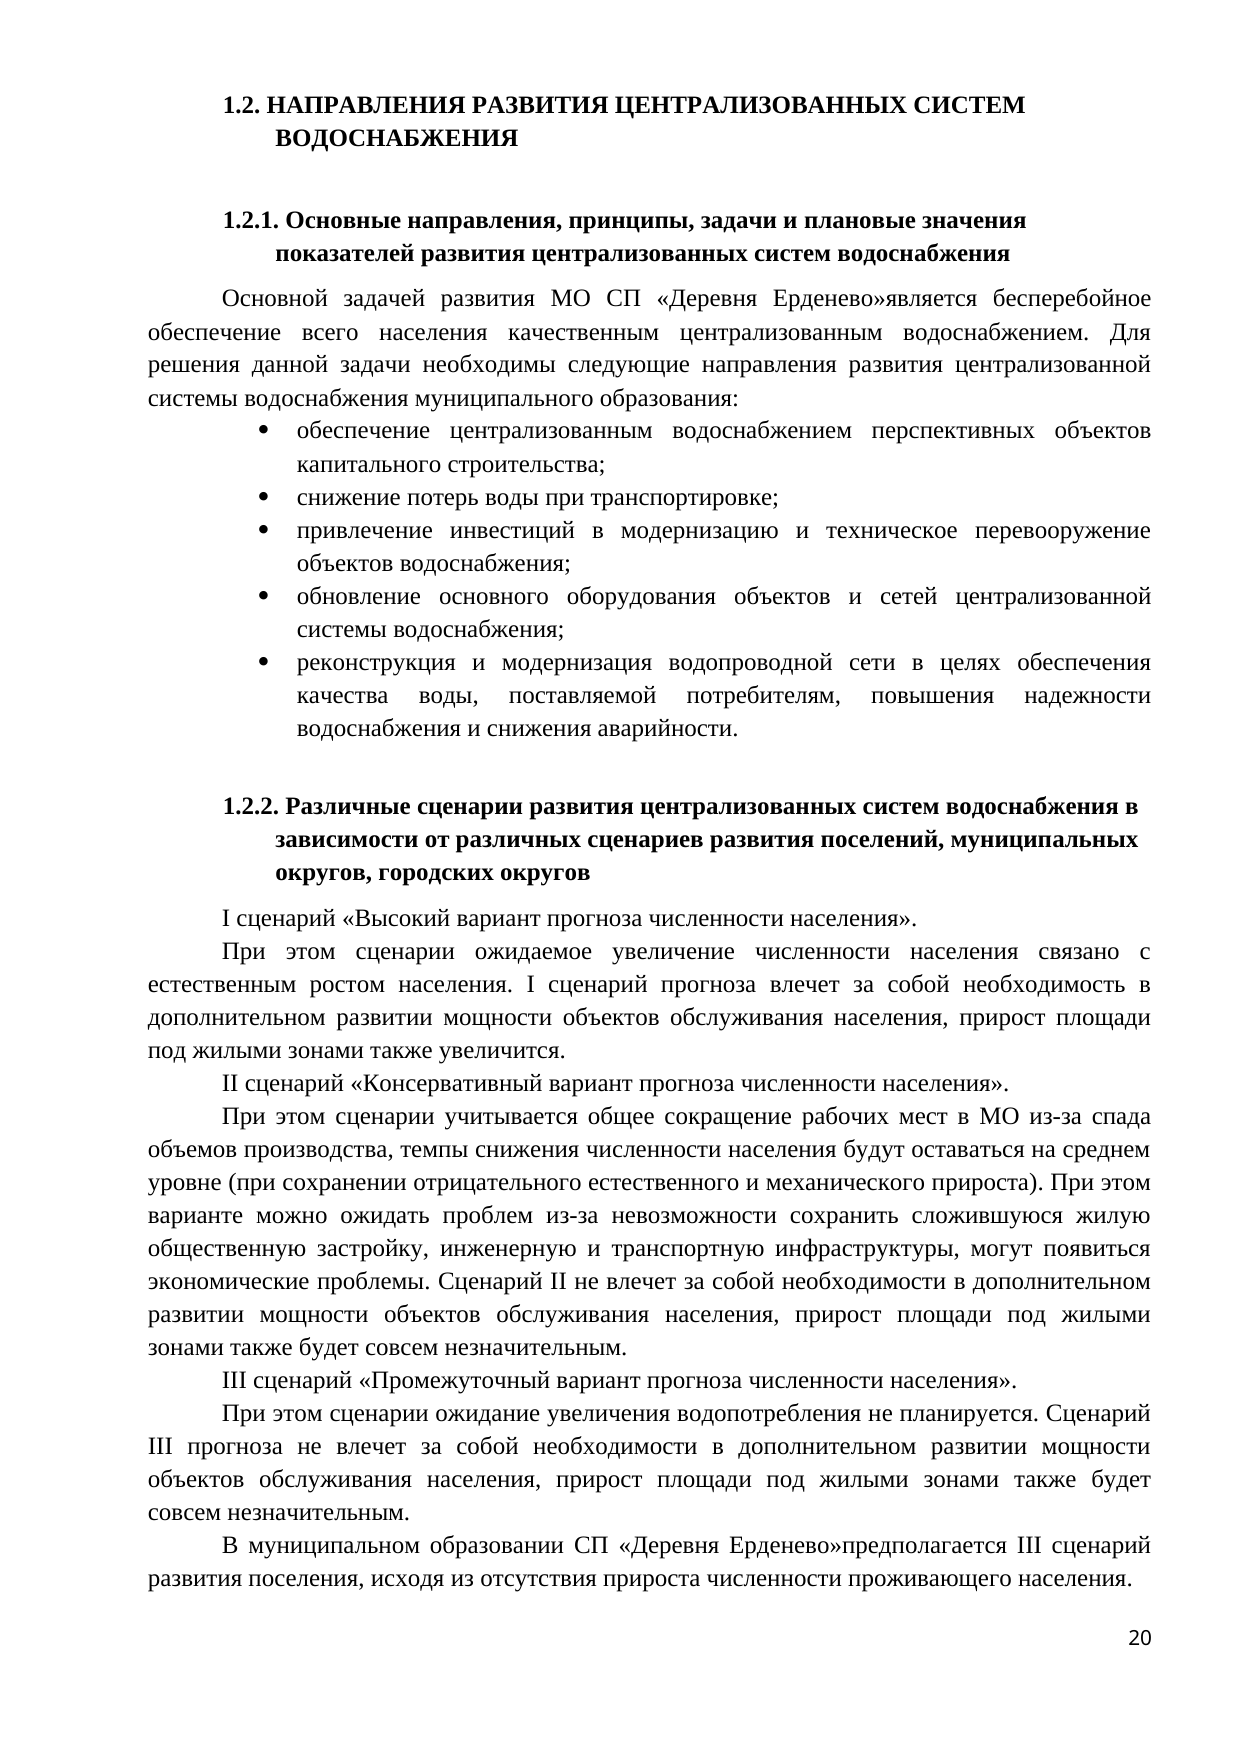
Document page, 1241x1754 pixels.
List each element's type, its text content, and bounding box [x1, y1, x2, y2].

text В муниципальном образовании СП «Деревня Ерденево»предполагается III сценарий развития поселения, исходя из отсутствия прироста численности проживающего населения. [148, 1530, 1152, 1592]
text I сценарий «Высокий вариант прогноза численности населения». [148, 903, 1152, 932]
list 1.2.2. Различные сценарии развития централизованных систем водоснабжения в зависимости от различных сценариев развития поселений, муниципальных округов, городских округов [223, 791, 1152, 886]
list привлечение инвестиций в модернизацию и техническое перевооружение объектов водоснабжения; [259, 515, 1152, 576]
text При этом сценарии учитывается общее сокращение рабочих мест в МО из-за спада объемов производства, темпы снижения численности населения будут оставаться на среднем уровне (при сохранении отрицательного естественного и механического прироста). При этом варианте можно ожидать проблем из-за невозможности сохранить сложившуюся жилую общественную застройку, инженерную и транспортную инфраструктуры, могут появиться экономические проблемы. Сценарий II не влечет за собой необходимости в дополнительном развитии мощности объектов обслуживания населения, прирост площади под жилыми зонами также будет совсем незначительным. [148, 1101, 1152, 1361]
text Основной задачей развития МО СП «Деревня Ерденево»является бесперебойное обеспечение всего населения качественным централизованным водоснабжением. Для решения данной задачи необходимы следующие направления развития централизованной системы водоснабжения муниципального образования: [148, 283, 1152, 411]
list обновление основного оборудования объектов и сетей централизованной системы водоснабжения; [259, 581, 1152, 642]
list 1.2. НАПРАВЛЕНИЯ РАЗВИТИЯ ЦЕНТРАЛИЗОВАННЫХ СИСТЕМ ВОДОСНАБЖЕНИЯ [223, 90, 1152, 152]
list реконструкция и модернизация водопроводной сети в целях обеспечения качества воды, поставляемой потребителям, повышения надежности водоснабжения и снижения аварийности. [259, 647, 1152, 742]
list обеспечение централизованным водоснабжением перспективных объектов капитального строительства; [259, 416, 1152, 477]
list снижение потерь воды при транспортировке; [259, 482, 1152, 510]
list 1.2.1. Основные направления, принципы, задачи и плановые значения показателей развития централизованных систем водоснабжения [223, 205, 1152, 267]
text III сценарий «Промежуточный вариант прогноза численности населения». [148, 1365, 1152, 1394]
text При этом сценарии ожидание увеличения водопотребления не планируется. Сценарий III прогноза не влечет за собой необходимости в дополнительном развитии мощности объектов обслуживания населения, прирост площади под жилыми зонами также будет совсем незначительным. [148, 1398, 1152, 1526]
text При этом сценарии ожидаемое увеличение численности населения связано с естественным ростом населения. I сценарий прогноза влечет за собой необходимость в дополнительном развитии мощности объектов обслуживания населения, прирост площади под жилыми зонами также увеличится. [148, 936, 1152, 1064]
text II сценарий «Консервативный вариант прогноза численности населения». [148, 1068, 1152, 1097]
